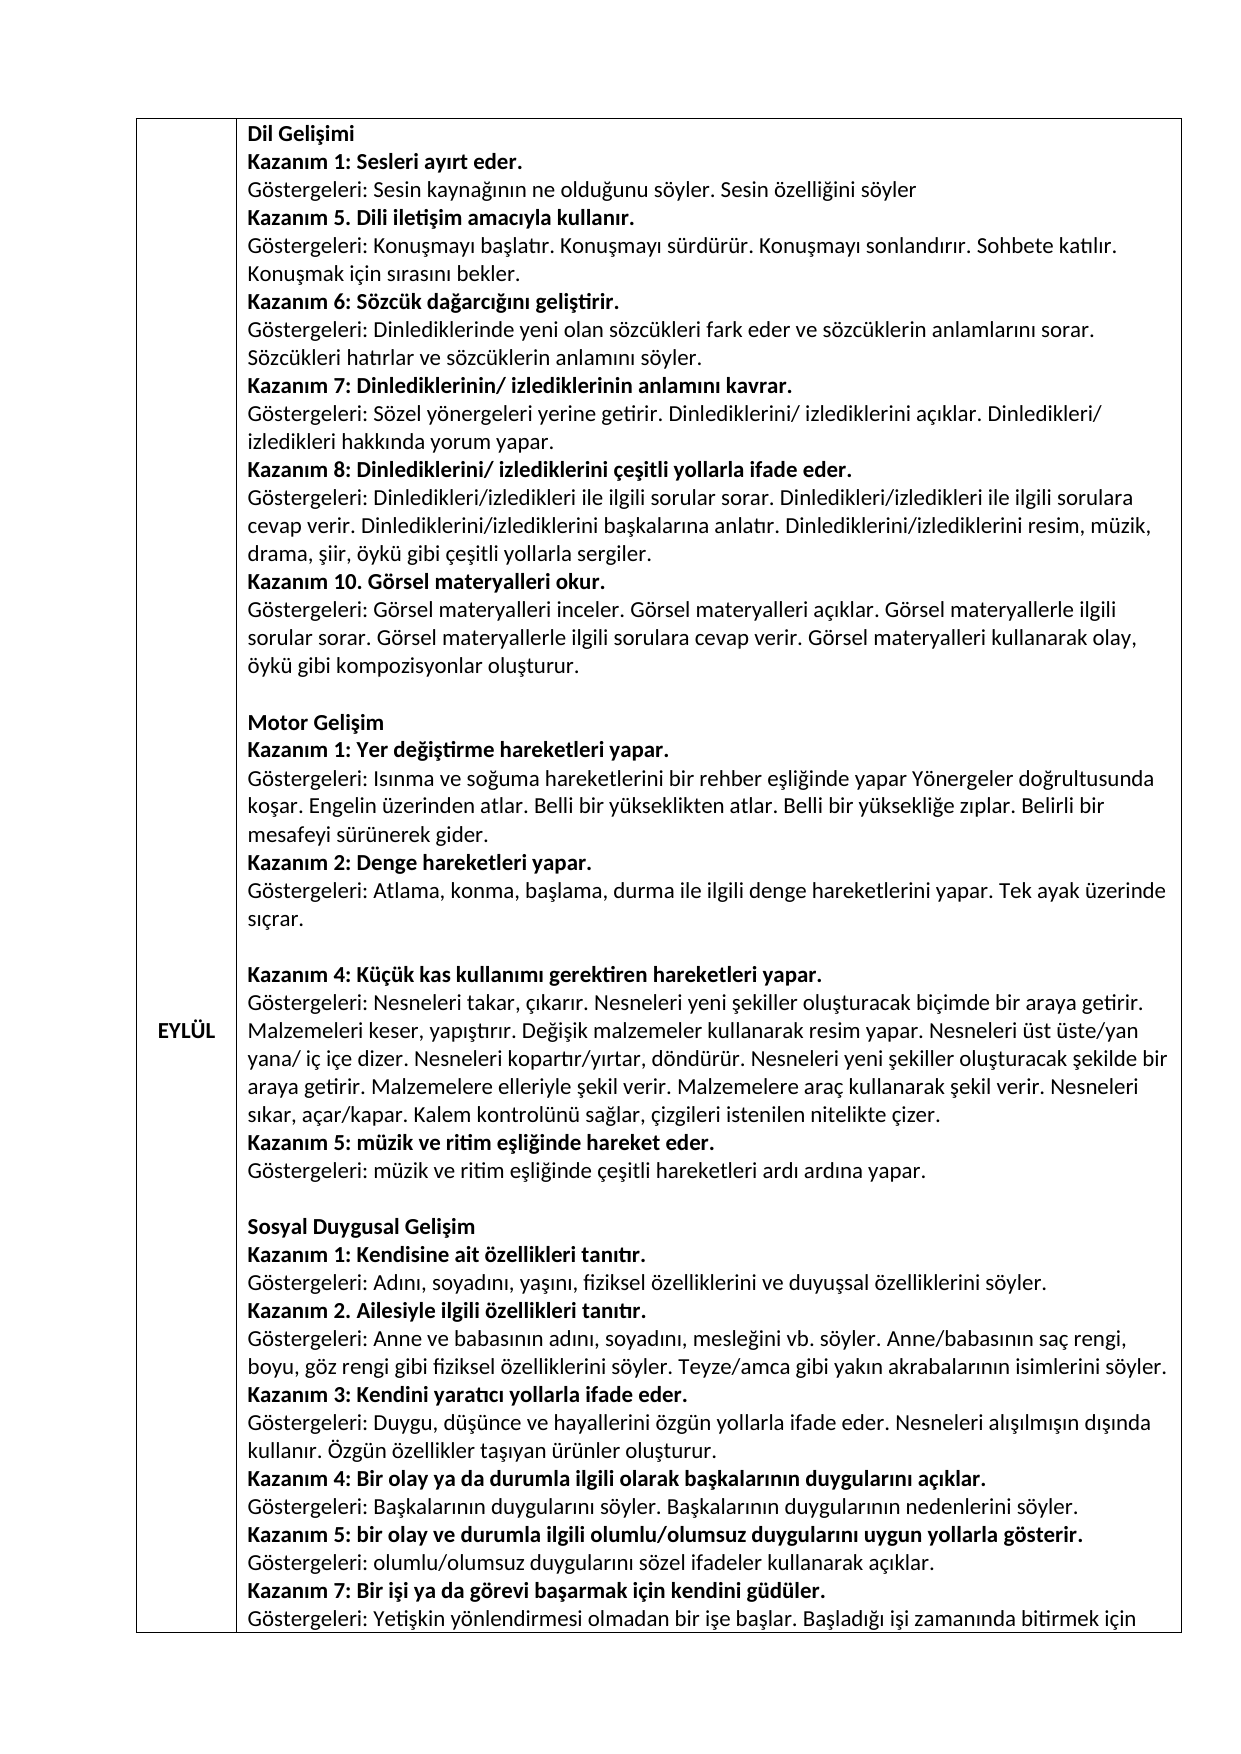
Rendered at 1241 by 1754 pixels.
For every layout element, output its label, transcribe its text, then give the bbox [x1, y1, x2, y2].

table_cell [237, 119, 1181, 1632]
table_cell EYLÜL EYLÜL EYLÜL [137, 119, 236, 1632]
